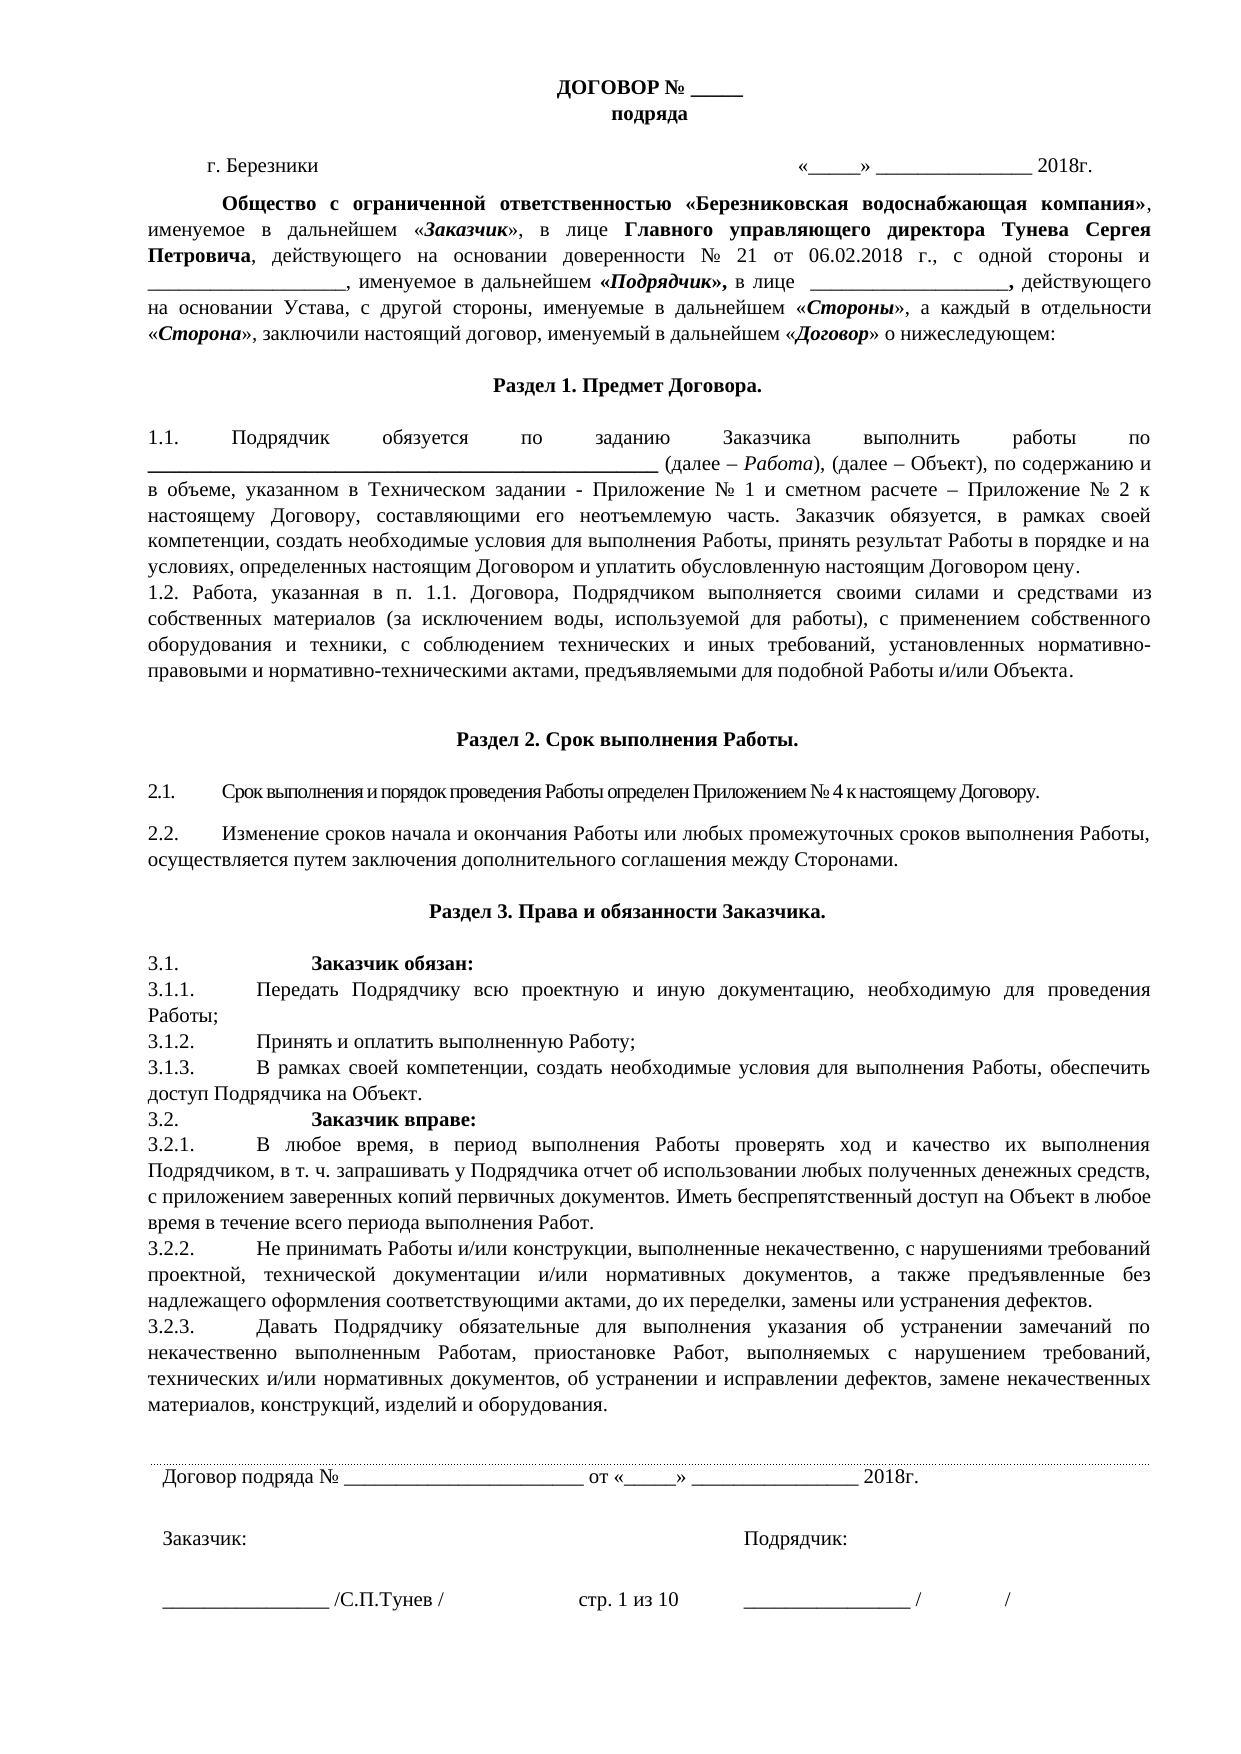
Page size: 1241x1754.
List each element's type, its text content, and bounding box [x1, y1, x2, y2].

list Заказчик обязан: [148, 951, 1152, 975]
text 1.2. Работа, указанная в п. 1.1. Договора, Подрядчиком выполняется своими силами и средствами из собственных материалов (за исключением воды, используемой для работы), с применением собственного оборудования и техники, с соблюдением технических и иных требований, установленных нормативно-правовыми и нормативно-техническими актами, предъявляемыми для подобной Работы и/или Объекта. [148, 580, 1152, 682]
list Срок выполнения и порядок проведения Работы определен Приложением № 4 к настоящему Договору. [148, 778, 1152, 803]
list Предмет Договора. [148, 373, 1152, 397]
list В рамках своей компетенции, создать необходимые условия для выполнения Работы, обеспечить доступ Подрядчика на Объект. [148, 1054, 1152, 1104]
text Общество с ограниченной ответственностью «Березниковская водоснабжающая компания», именуемое в дальнейшем «Заказчик», в лице Главного управляющего директора Тунева Сергея Петровича, действующего на основании доверенности № 21 от 06.02.2018 г., с одной стороны и ___________________, именуемое в дальнейшем «Подрядчик», в лице ___________________, действующего на основании Устава, с другой стороны, именуемые в дальнейшем «Стороны», а каждый в отдельности «Сторона», заключили настоящий договор, именуемый в дальнейшем «Договор» о нижеследующем: [148, 191, 1152, 345]
list Изменение сроков начала и окончания Работы или любых промежуточных сроков выполнения Работы, осуществляется путем заключения дополнительного соглашения между Сторонами. [148, 821, 1152, 871]
title г. Березники «_____» _______________ 2018г. [148, 153, 1152, 177]
list Не принимать Работы и/или конструкции, выполненные некачественно, с нарушениями требований проектной, технической документации и/или нормативных документов, а также предъявленные без надлежащего оформления соответствующими актами, до их переделки, замены или устранения дефектов. [148, 1236, 1152, 1312]
title подряда [148, 101, 1152, 125]
title ДОГОВОР № _____ [148, 75, 1152, 99]
list Заказчик вправе: [148, 1106, 1152, 1131]
list Передать Подрядчику всю проектную и иную документацию, необходимую для проведения Работы; [148, 977, 1152, 1027]
list Принять и оплатить выполненную Работу; [148, 1029, 1152, 1053]
list Права и обязанности Заказчика. [148, 899, 1152, 923]
list Срок выполнения Работы. [148, 727, 1152, 751]
list В любое время, в период выполнения Работы проверять ход и качество их выполнения Подрядчиком, в т. ч. запрашивать у Подрядчика отчет об использовании любых полученных денежных средств, с приложением заверенных копий первичных документов. Иметь беспрепятственный доступ на Объект в любое время в течение всего периода выполнения Работ. [148, 1132, 1152, 1234]
list Давать Подрядчику обязательные для выполнения указания об устранении замечаний по некачественно выполненным Работам, приостановке Работ, выполняемых с нарушением требований, технических и/или нормативных документов, об устранении и исправлении дефектов, замене некачественных материалов, конструкций, изделий и оборудования. [148, 1314, 1152, 1416]
text 1.1. Подрядчик обязуется по заданию Заказчика выполнить работы по _________________________________________________ (далее – Работа), (далее – Объект), по содержанию и в объеме, указанном в Техническом задании - Приложение № 1 и сметном расчете – Приложение № 2 к настоящему Договору, составляющими его неотъемлемую часть. Заказчик обязуется, в рамках своей компетенции, создать необходимые условия для выполнения Работы, принять результат Работы в порядке и на условиях, определенных настоящим Договором и уплатить обусловленную настоящим Договором цену. [148, 425, 1152, 578]
